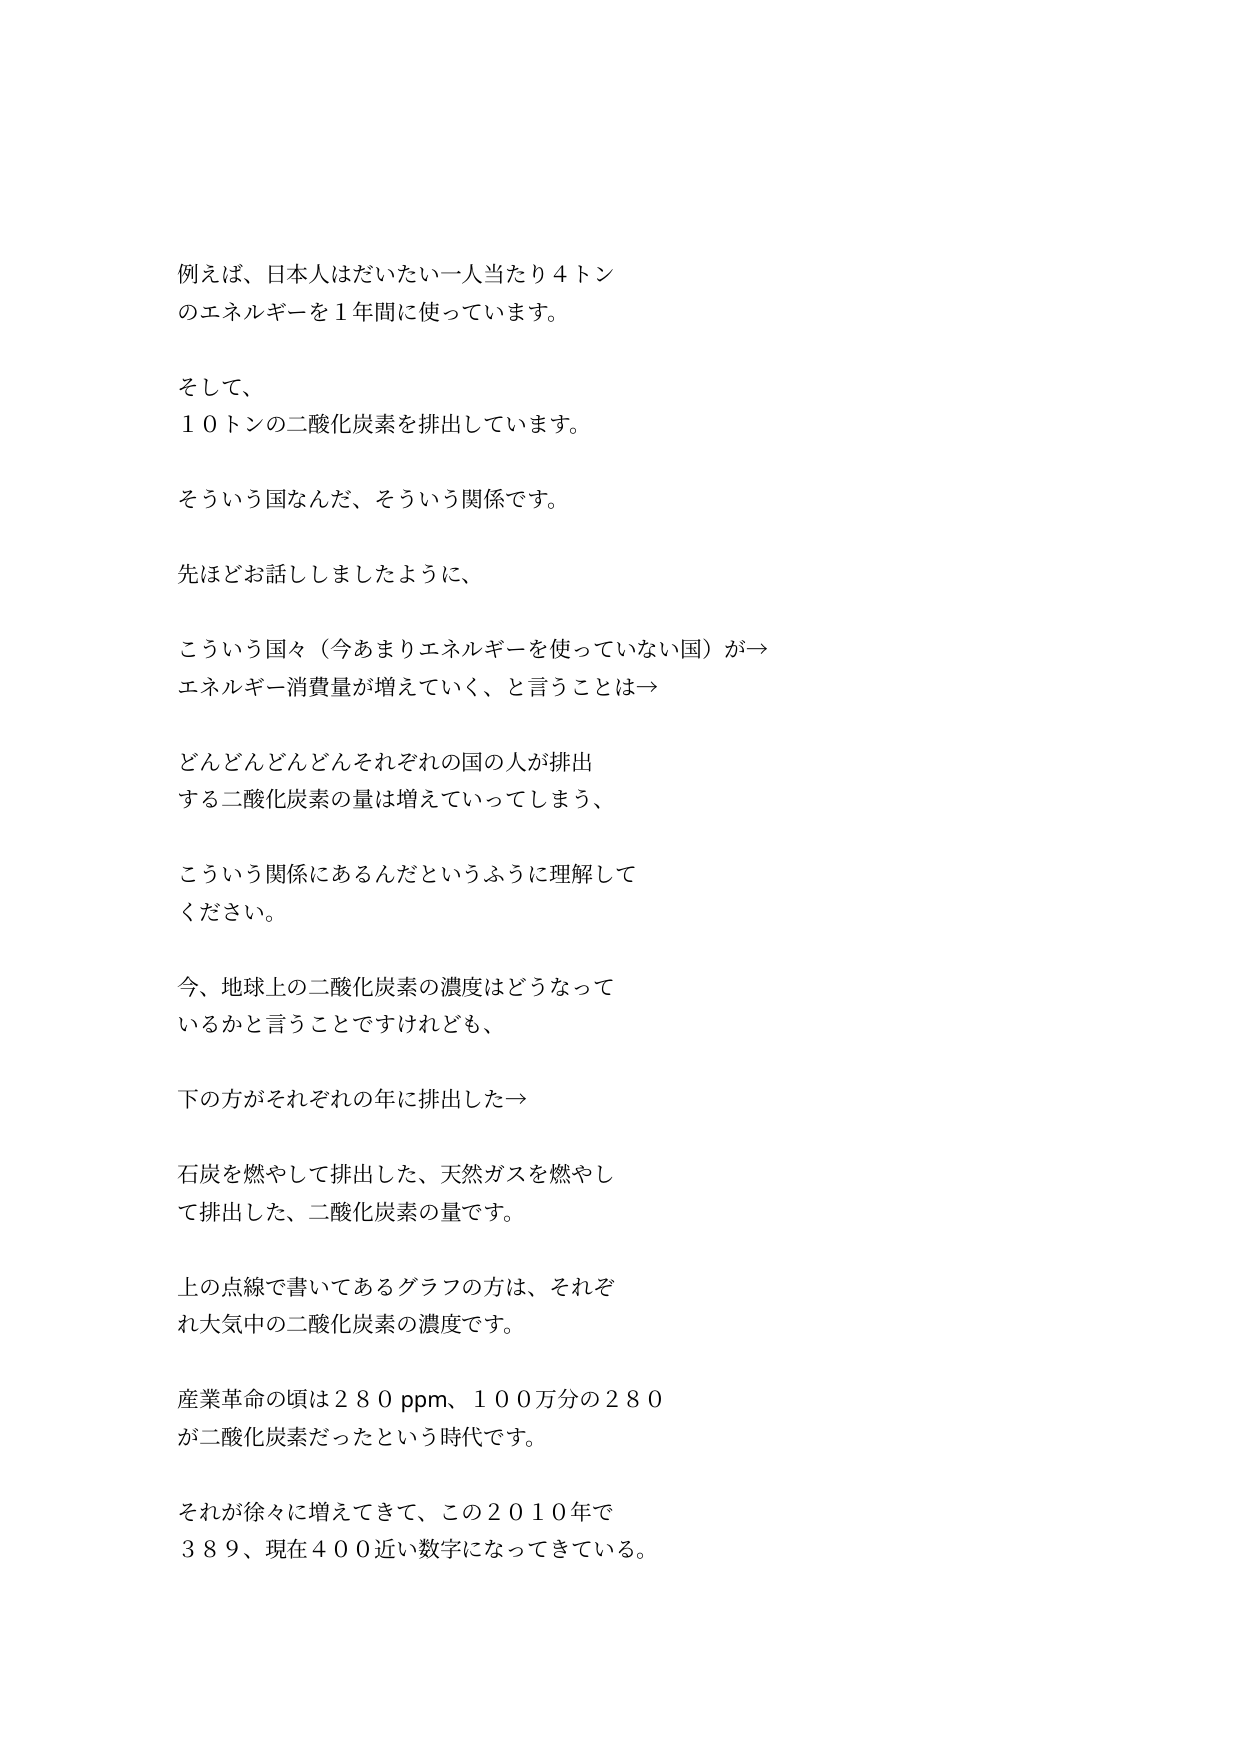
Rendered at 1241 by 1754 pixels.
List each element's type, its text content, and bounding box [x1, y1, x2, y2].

text 石炭を燃やして排出した、天然ガスを燃やし [177, 1154, 1063, 1192]
text 今、地球上の二酸化炭素の濃度はどうなって [177, 967, 1063, 1004]
text １０トンの二酸化炭素を排出しています。 [177, 404, 1063, 442]
text 例えば、日本人はだいたい一人当たり４トン [177, 254, 1063, 292]
text そういう国なんだ、そういう関係です。 [177, 479, 1063, 517]
text それが徐々に増えてきて、この２０１０年で [177, 1492, 1063, 1529]
text ３８９、現在４００近い数字になってきている。 [177, 1529, 1063, 1567]
text が二酸化炭素だったという時代です。 [177, 1417, 1063, 1454]
text のエネルギーを１年間に使っています。 [177, 292, 1063, 329]
text れ大気中の二酸化炭素の濃度です。 [177, 1304, 1063, 1342]
text こういう関係にあるんだというふうに理解して [177, 854, 1063, 892]
text こういう国々（今あまりエネルギーを使っていない国）が→ [177, 629, 1063, 667]
text 上の点線で書いてあるグラフの方は、それぞ [177, 1267, 1063, 1304]
text ください。 [177, 892, 1063, 929]
text て排出した、二酸化炭素の量です。 [177, 1192, 1063, 1229]
text どんどんどんどんそれぞれの国の人が排出 [177, 742, 1063, 779]
text エネルギー消費量が増えていく、と言うことは→ [177, 667, 1063, 704]
text そして、 [177, 367, 1063, 404]
text 下の方がそれぞれの年に排出した→ [177, 1079, 1063, 1117]
text 先ほどお話ししましたように、 [177, 554, 1063, 592]
text 産業革命の頃は２８０ppm、１００万分の２８０ [177, 1379, 1063, 1417]
text する二酸化炭素の量は増えていってしまう、 [177, 779, 1063, 817]
text いるかと言うことですけれども、 [177, 1004, 1063, 1042]
